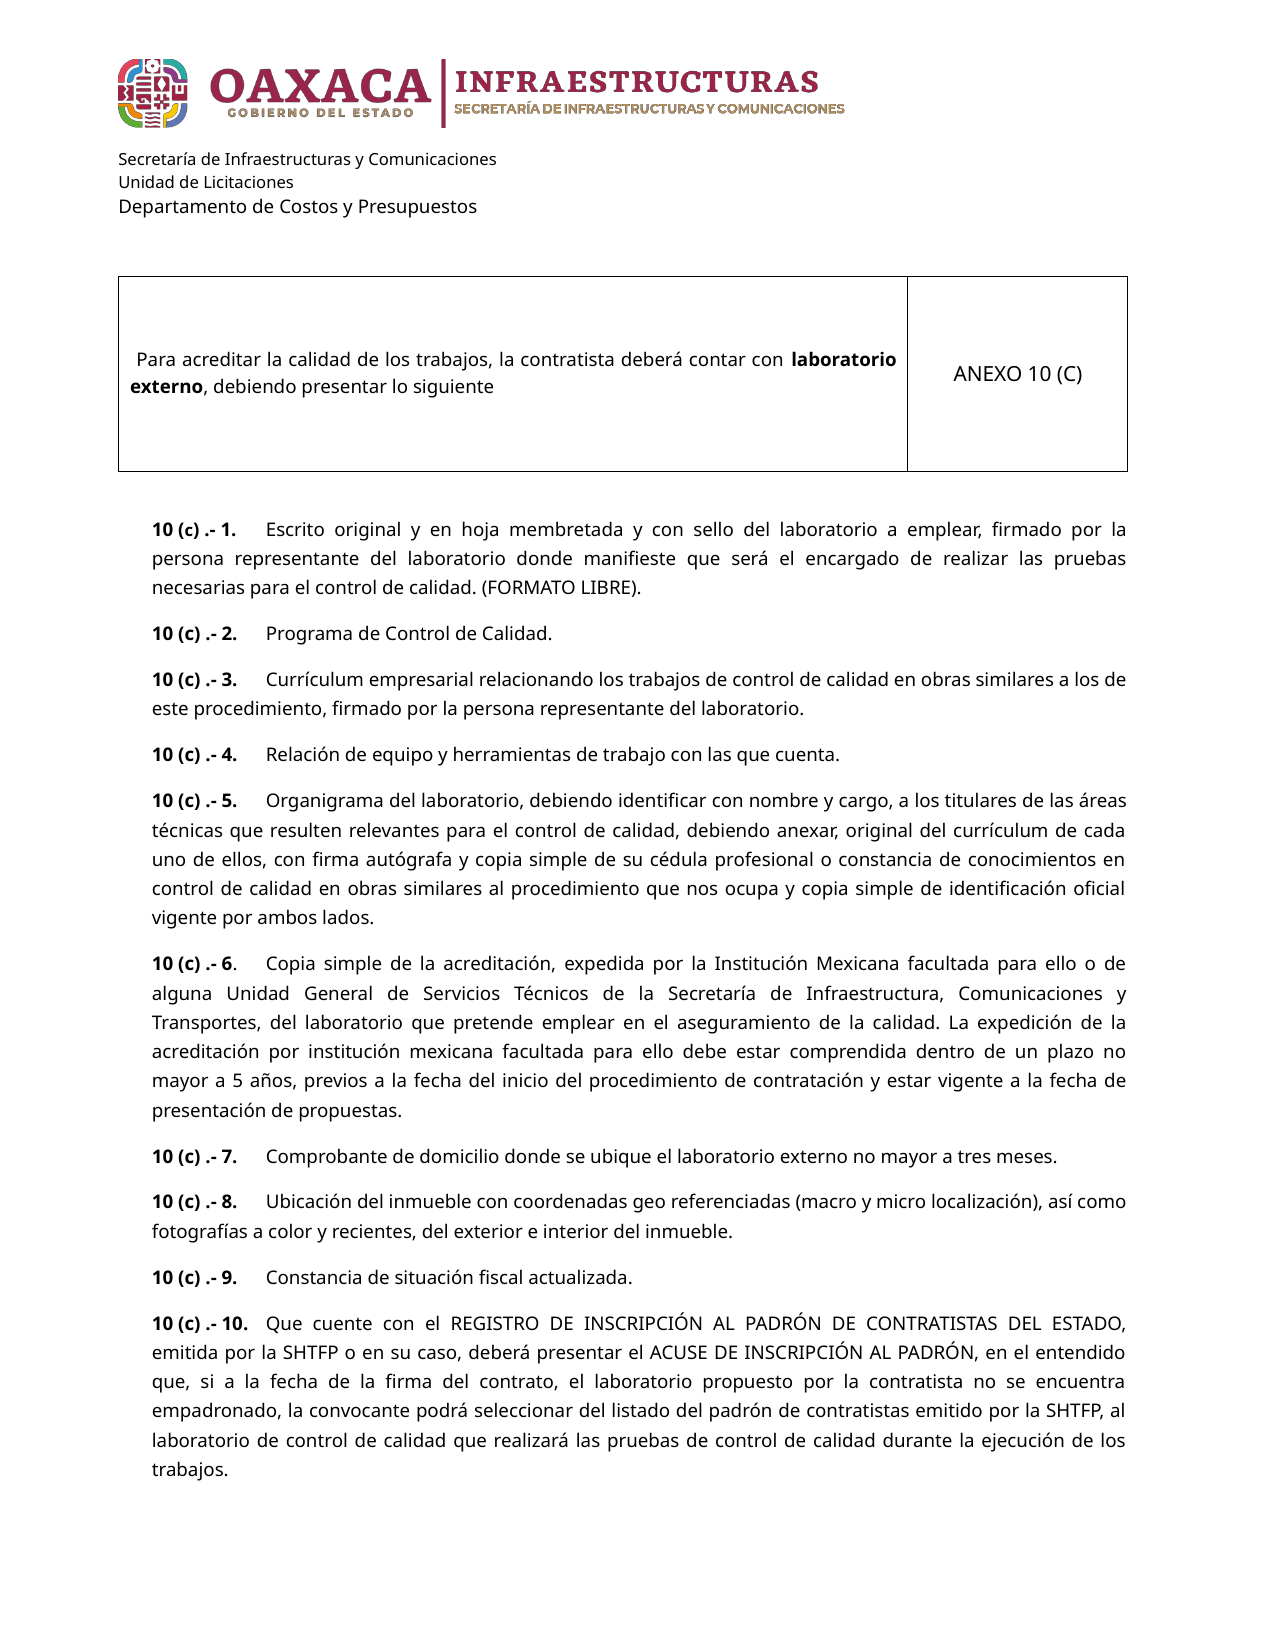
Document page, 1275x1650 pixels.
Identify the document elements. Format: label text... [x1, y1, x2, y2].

text 10 (c) .- 9. Constancia de situación fiscal actualizada. [152, 1264, 1127, 1289]
picture [118, 59, 868, 130]
text 10 (c) .- 7. Comprobante de domicilio donde se ubique el laboratorio externo no mayor a tres meses. [152, 1143, 1127, 1168]
text 10 (c) .- 2. Programa de Control de Calidad. [152, 621, 1127, 646]
text 10 (c) .- 5. Organigrama del laboratorio, debiendo identificar con nombre y cargo, a los titulares de las áreas técnicas que resulten relevantes para el control de calidad, debiendo anexar, original del currículum de cada uno de ellos, con firma autógrafa y copia simple de su cédula profesional o constancia de conocimientos en control de calidad en obras similares al procedimiento que nos ocupa y copia simple de identificación oficial vigente por ambos lados. [152, 788, 1127, 930]
text 10 (c) .- 8. Ubicación del inmueble con coordenadas geo referenciadas (macro y micro localización), así como fotografías a color y recientes, del exterior e interior del inmueble. [152, 1189, 1127, 1244]
text 10 (c) .- 4. Relación de equipo y herramientas de trabajo con las que cuenta. [152, 742, 1127, 767]
text 10 (c) .- 3. Currículum empresarial relacionando los trabajos de control de calidad en obras similares a los de este procedimiento, firmado por la persona representante del laboratorio. [152, 666, 1127, 721]
text 10 (c) .- 1. Escrito original y en hoja membretada y con sello del laboratorio a emplear, firmado por la persona representante del laboratorio donde manifieste que será el encargado de realizar las pruebas necesarias para el control de calidad. (FORMATO LIBRE). [152, 516, 1127, 600]
table_header Para acreditar la calidad de los trabajos, la contratista deberá contar con laboratorio externo, debiendo presentar lo siguiente [119, 277, 907, 471]
table_header ANEXO 10 (C) [908, 277, 1127, 471]
text 10 (c) .- 6. Copia simple de la acreditación, expedida por la Institución Mexicana facultada para ello o de alguna Unidad General de Servicios Técnicos de la Secretaría de Infraestructura, Comunicaciones y Transportes, del laboratorio que pretende emplear en el aseguramiento de la calidad. La expedición de la acreditación por institución mexicana facultada para ello debe estar comprendida dentro de un plazo no mayor a 5 años, previos a la fecha del inicio del procedimiento de contratación y estar vigente a la fecha de presentación de propuestas. [152, 951, 1127, 1122]
text 10 (c) .- 10. Que cuente con el REGISTRO DE INSCRIPCIÓN AL PADRÓN DE CONTRATISTAS DEL ESTADO, emitida por la SHTFP o en su caso, deberá presentar el ACUSE DE INSCRIPCIÓN AL PADRÓN, en el entendido que, si a la fecha de la firma del contrato, el laboratorio propuesto por la contratista no se encuentra empadronado, la convocante podrá seleccionar del listado del padrón de contratistas emitido por la SHTFP, al laboratorio de control de calidad que realizará las pruebas de control de calidad durante la ejecución de los trabajos. [152, 1310, 1127, 1482]
